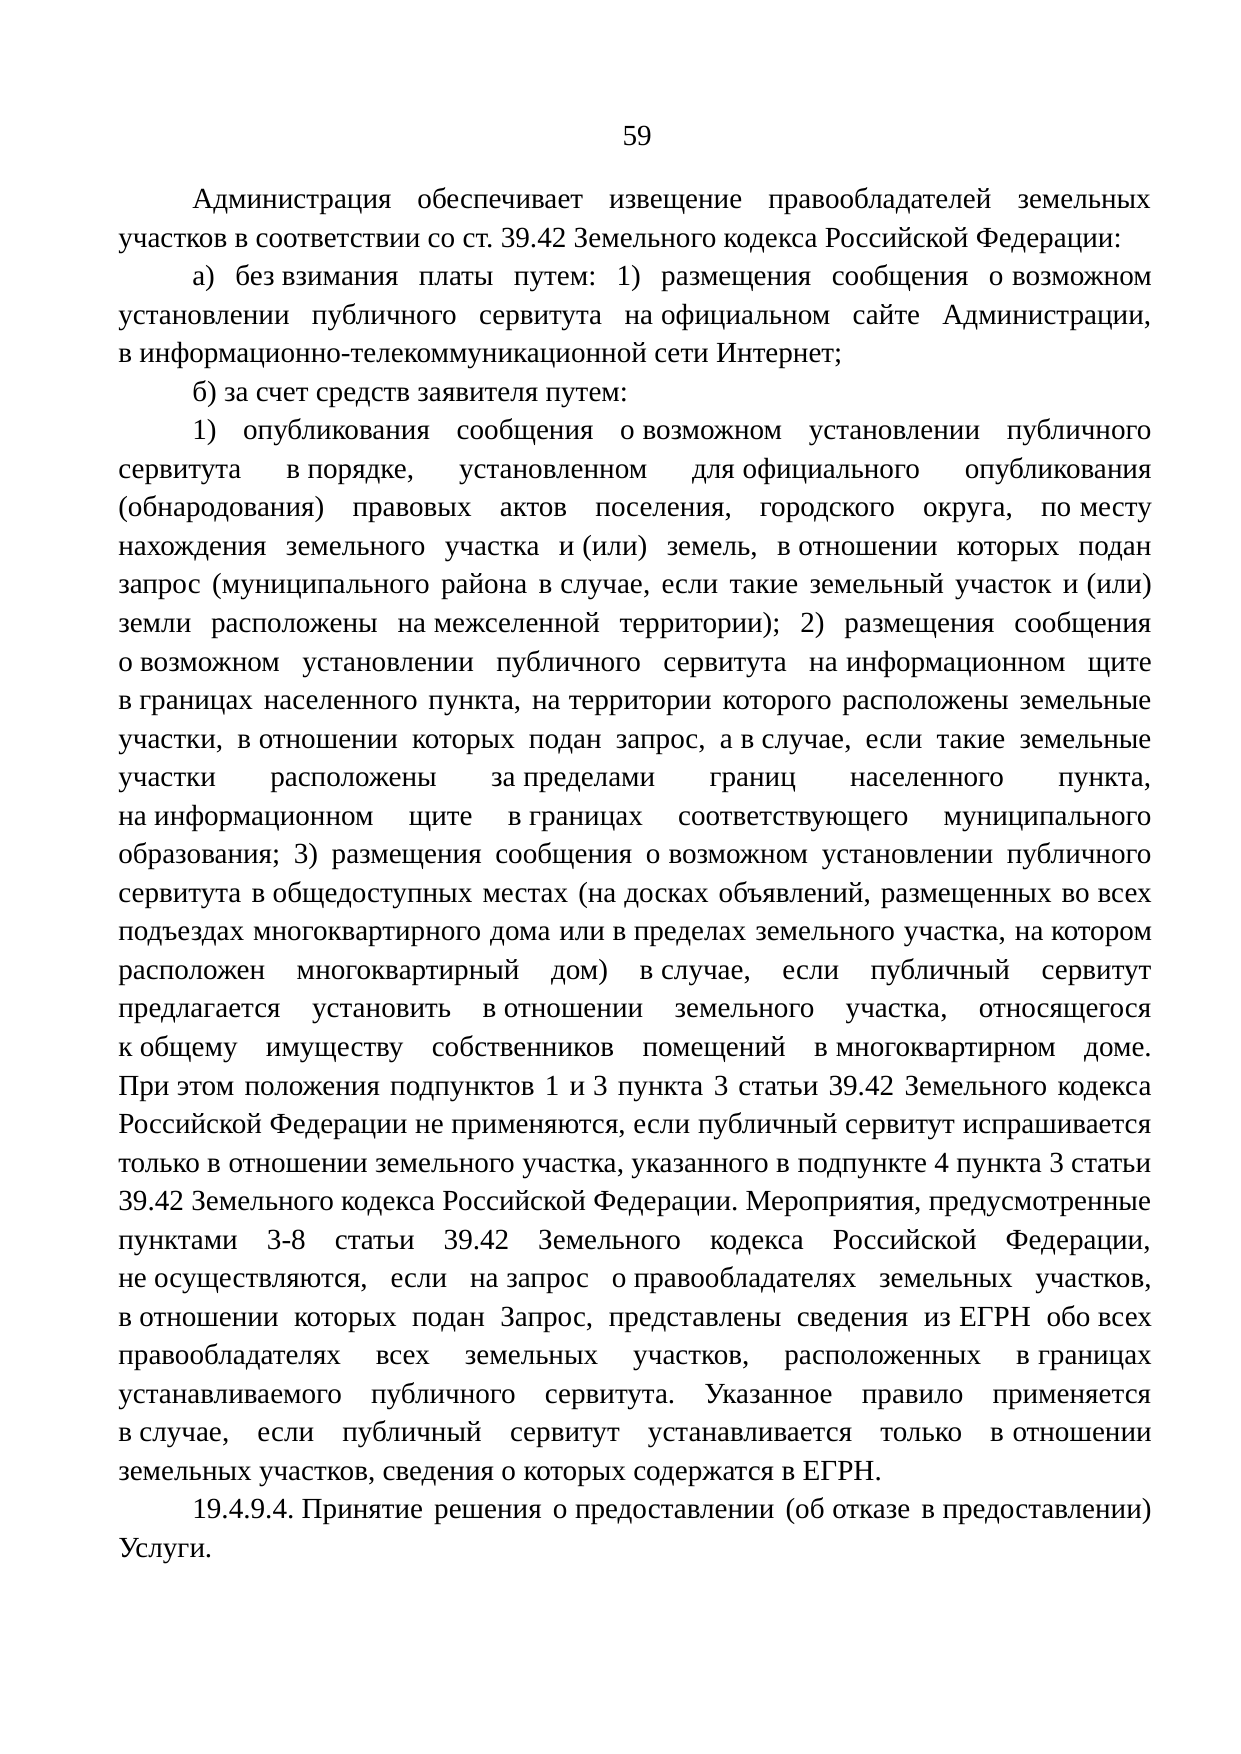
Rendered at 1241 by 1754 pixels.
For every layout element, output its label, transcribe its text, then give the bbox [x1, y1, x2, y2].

text 19.4.9.4. Принятие решения о предоставлении (об отказе в предоставлении) Услуги. [118, 1492, 1152, 1564]
text Администрация обеспечивает извещение правообладателей земельных участков в соответствии со ст. 39.42 Земельного кодекса Российской Федерации: [118, 181, 1152, 253]
text а) без взимания платы путем: 1) размещения сообщения о возможном установлении публичного сервитута на официальном сайте Администрации, в информационно-телекоммуникационной сети Интернет; [118, 258, 1152, 369]
text б) за счет средств заявителя путем: [118, 374, 1152, 407]
text 1) опубликования сообщения о возможном установлении публичного сервитута в порядке, установленном для официального опубликования (обнародования) правовых актов поселения, городского округа, по месту нахождения земельного участка и (или) земель, в отношении которых подан запрос (муниципального района в случае, если такие земельный участок и (или) земли расположены на межселенной территории); 2) размещения сообщения о возможном установлении публичного сервитута на информационном щите в границах населенного пункта, на территории которого расположены земельные участки, в отношении которых подан запрос, а в случае, если такие земельные участки расположены за пределами границ населенного пункта, на информационном щите в границах соответствующего муниципального образования; 3) размещения сообщения о возможном установлении публичного сервитута в общедоступных местах (на досках объявлений, размещенных во всех подъездах многоквартирного дома или в пределах земельного участка, на котором расположен многоквартирный дом) в случае, если публичный сервитут предлагается установить в отношении земельного участка, относящегося к общему имуществу собственников помещений в многоквартирном доме. При этом положения подпунктов 1 и 3 пункта 3 статьи 39.42 Земельного кодекса Российской Федерации не применяются, если публичный сервитут испрашивается только в отношении земельного участка, указанного в подпункте 4 пункта 3 статьи 39.42 Земельного кодекса Российской Федерации. Мероприятия, предусмотренные пунктами 3-8 статьи 39.42 Земельного кодекса Российской Федерации, не осуществляются, если на запрос о правообладателях земельных участков, в отношении которых подан Запрос, представлены сведения из ЕГРН обо всех правообладателях всех земельных участков, расположенных в границах устанавливаемого публичного сервитута. Указанное правило применяется в случае, если публичный сервитут устанавливается только в отношении земельных участков, сведения о которых содержатся в ЕГРН. [118, 412, 1152, 1487]
